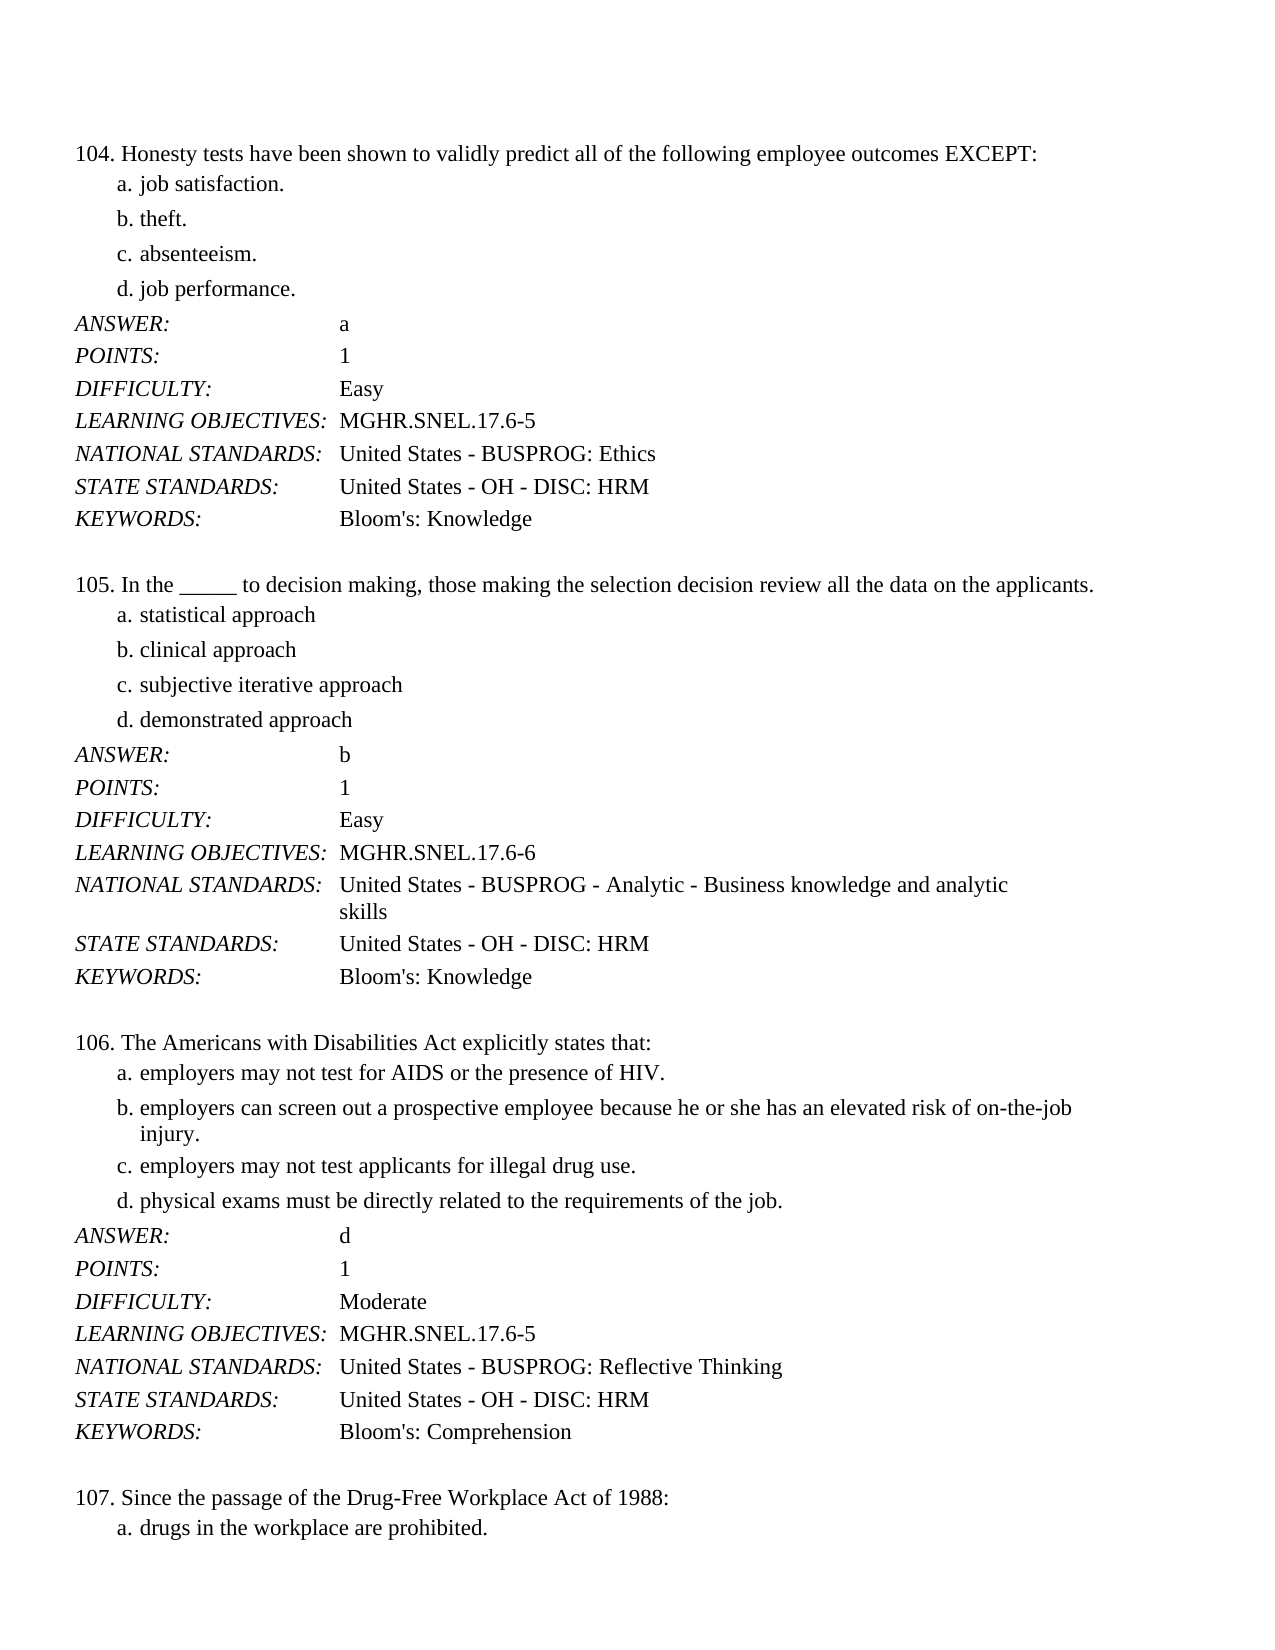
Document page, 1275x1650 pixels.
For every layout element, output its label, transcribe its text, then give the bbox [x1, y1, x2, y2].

table_header 106. The Americans with Disabilities Act explicitly states that: [75, 1056, 1200, 1448]
table_header 104. Honesty tests have been shown to validly predict all of the following employee outcomes EXCEPT: [75, 167, 1200, 535]
table_header 105. In the _____ to decision making, those making the selection decision review all the data on the applicants. [75, 598, 1200, 993]
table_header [75, 1511, 1200, 1546]
